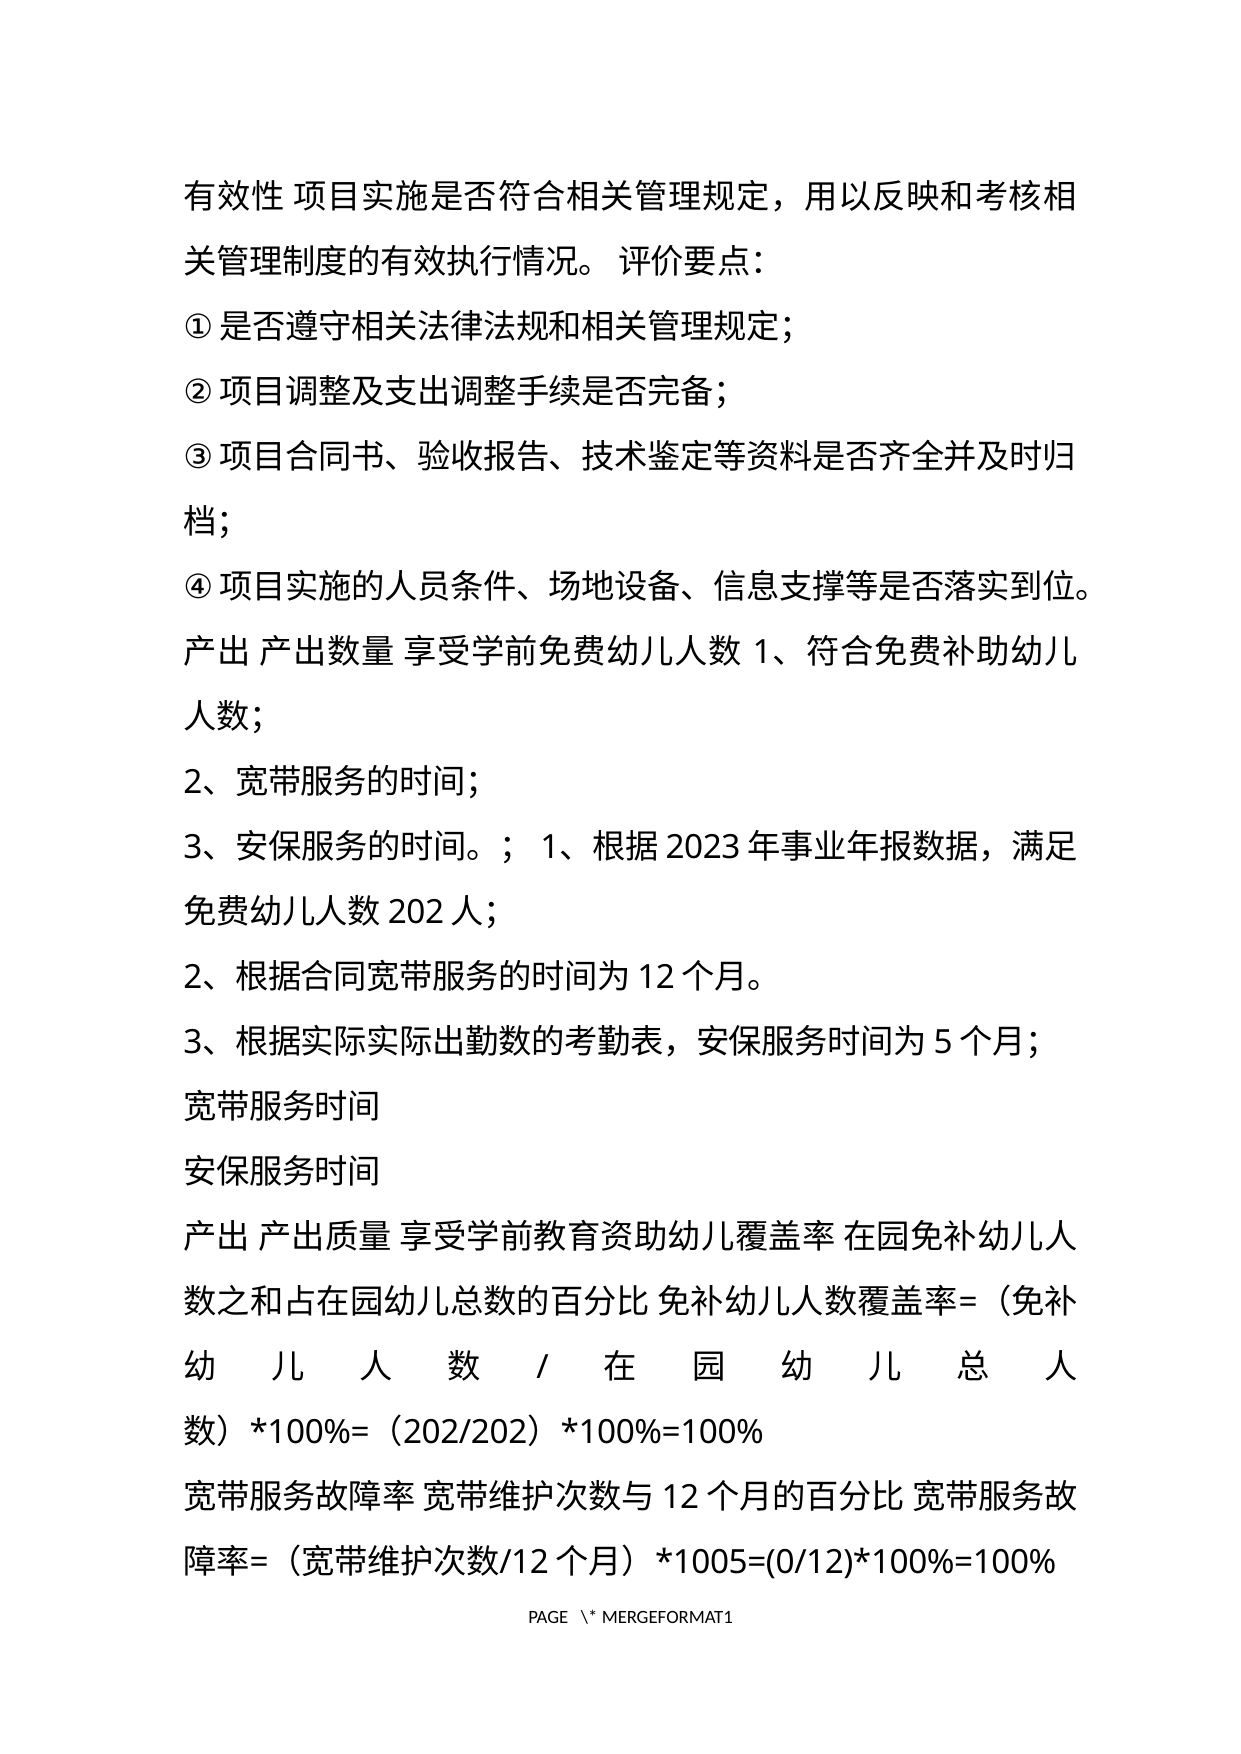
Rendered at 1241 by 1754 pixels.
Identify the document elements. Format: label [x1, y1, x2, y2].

text [183, 162, 1078, 1592]
